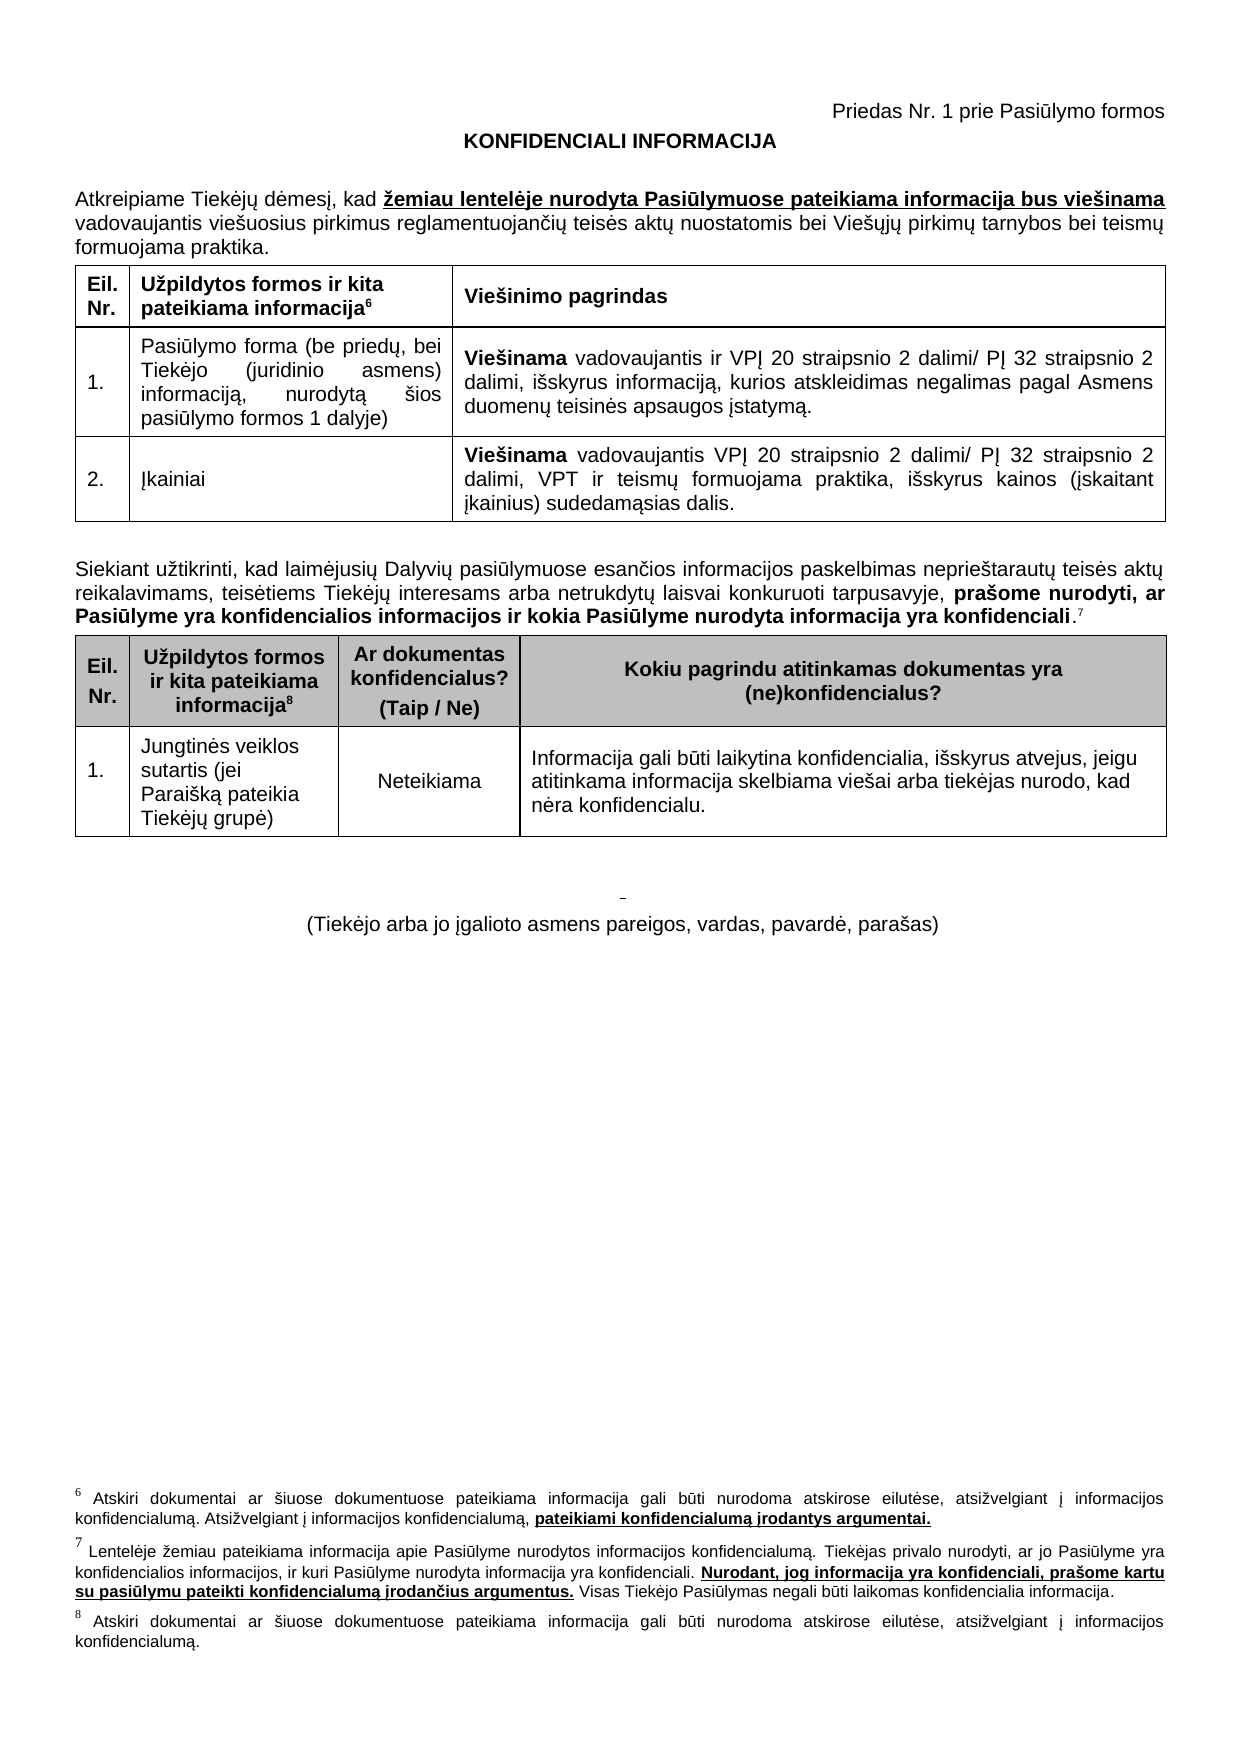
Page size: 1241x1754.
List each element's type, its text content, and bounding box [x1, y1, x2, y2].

table_header Ar dokumentas konfidencialus? (Taip / Ne) [339, 636, 519, 726]
text Atkreipiame Tiekėjų dėmesį, kad žemiau lentelėje nurodyta Pasiūlymuose pateikiama informacija bus viešinama vadovaujantis viešuosius pirkimus reglamentuojančių teisės aktų nuostatomis bei Viešųjų pirkimų tarnybos bei teismų formuojama praktika. [75, 187, 1165, 259]
table_cell Viešinama vadovaujantis ir VPĮ 20 straipsnio 2 dalimi/ PĮ 32 straipsnio 2 dalimi, išskyrus informaciją, kurios atskleidimas negalimas pagal Asmens duomenų teisinės apsaugos įstatymą. [453, 328, 1165, 436]
text (Tiekėjo arba jo įgalioto asmens pareigos, vardas, pavardė, parašas) [75, 912, 1165, 936]
table_cell Jungtinės veiklos sutartis (jei Paraišką pateikia Tiekėjų grupė) [130, 727, 338, 836]
table_cell 1. [76, 328, 129, 436]
table_cell Informacija gali būti laikytina konfidencialia, išskyrus atvejus, jeigu atitinkama informacija skelbiama viešai arba tiekėjas nurodo, kad nėra konfidencialu. [521, 727, 1166, 836]
text Priedas Nr. 1 prie Pasiūlymo formos [75, 99, 1165, 123]
table_header Užpildytos formos ir kita pateikiama informacija [130, 266, 452, 326]
text KONFIDENCIALI INFORMACIJA [75, 129, 1165, 153]
table_header Eil. Nr. [76, 266, 129, 326]
table_header Viešinimo pagrindas [453, 266, 1165, 326]
table_cell 2. [76, 437, 129, 521]
table_header Užpildytos formos ir kita pateikiama informacija [130, 636, 338, 726]
table_cell Įkainiai [130, 437, 452, 521]
table_cell Pasiūlymo forma (be priedų, bei Tiekėjo (juridinio asmens) informaciją, nurodytą šios pasiūlymo formos 1 dalyje) [130, 328, 452, 436]
table_header Kokiu pagrindu atitinkamas dokumentas yra (ne)konfidencialus? [521, 636, 1166, 726]
table_cell [76, 727, 129, 836]
table_cell [339, 727, 519, 836]
text Siekiant užtikrinti, kad laimėjusių Dalyvių pasiūlymuose esančios informacijos paskelbimas neprieštarautų teisės aktų reikalavimams, teisėtiems Tiekėjų interesams arba netrukdytų laisvai konkuruoti tarpusavyje, prašome nurodyti, ar Pasiūlyme yra konfidencialios informacijos ir kokia Pasiūlyme nurodyta informacija yra konfidenciali. [75, 556, 1165, 628]
table_header Eil. Nr. [76, 636, 129, 726]
table_cell Viešinama vadovaujantis VPĮ 20 straipsnio 2 dalimi/ PĮ 32 straipsnio 2 dalimi, VPT ir teismų formuojama praktika, išskyrus kainos (įskaitant įkainius) sudedamąsias dalis. [453, 437, 1165, 521]
